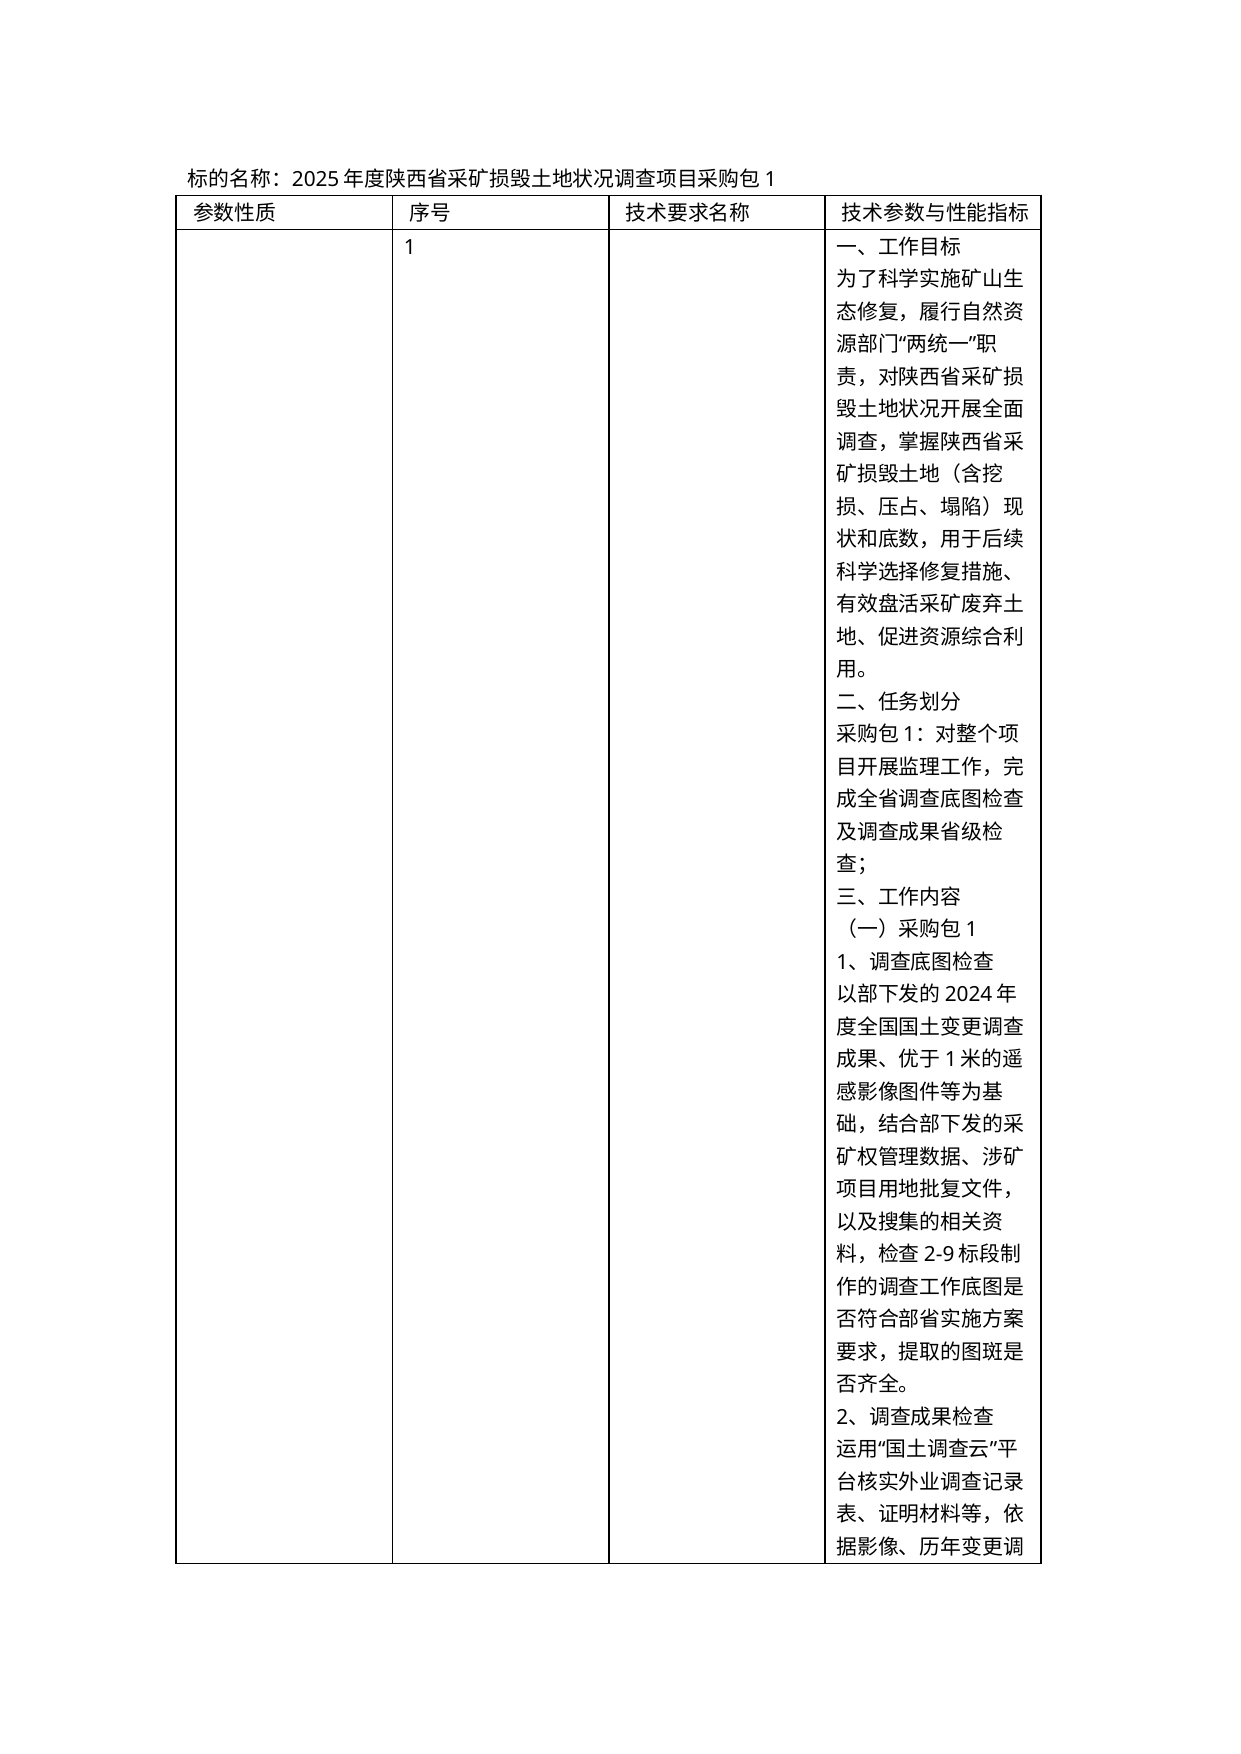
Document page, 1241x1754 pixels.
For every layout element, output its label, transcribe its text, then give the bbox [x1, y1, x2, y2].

table_header 参数性质 [177, 196, 392, 228]
text 标的名称：2025年度陕西省采矿损毁土地状况调查项目采购包1 [187, 162, 1053, 194]
table_cell [610, 230, 824, 1563]
table_cell [177, 230, 392, 1563]
table_header 技术要求名称 [610, 196, 824, 228]
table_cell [826, 230, 1040, 1563]
table_cell 1 [393, 230, 608, 1563]
table_header 序号 [393, 196, 608, 228]
table_header 技术参数与性能指标 [826, 196, 1040, 228]
